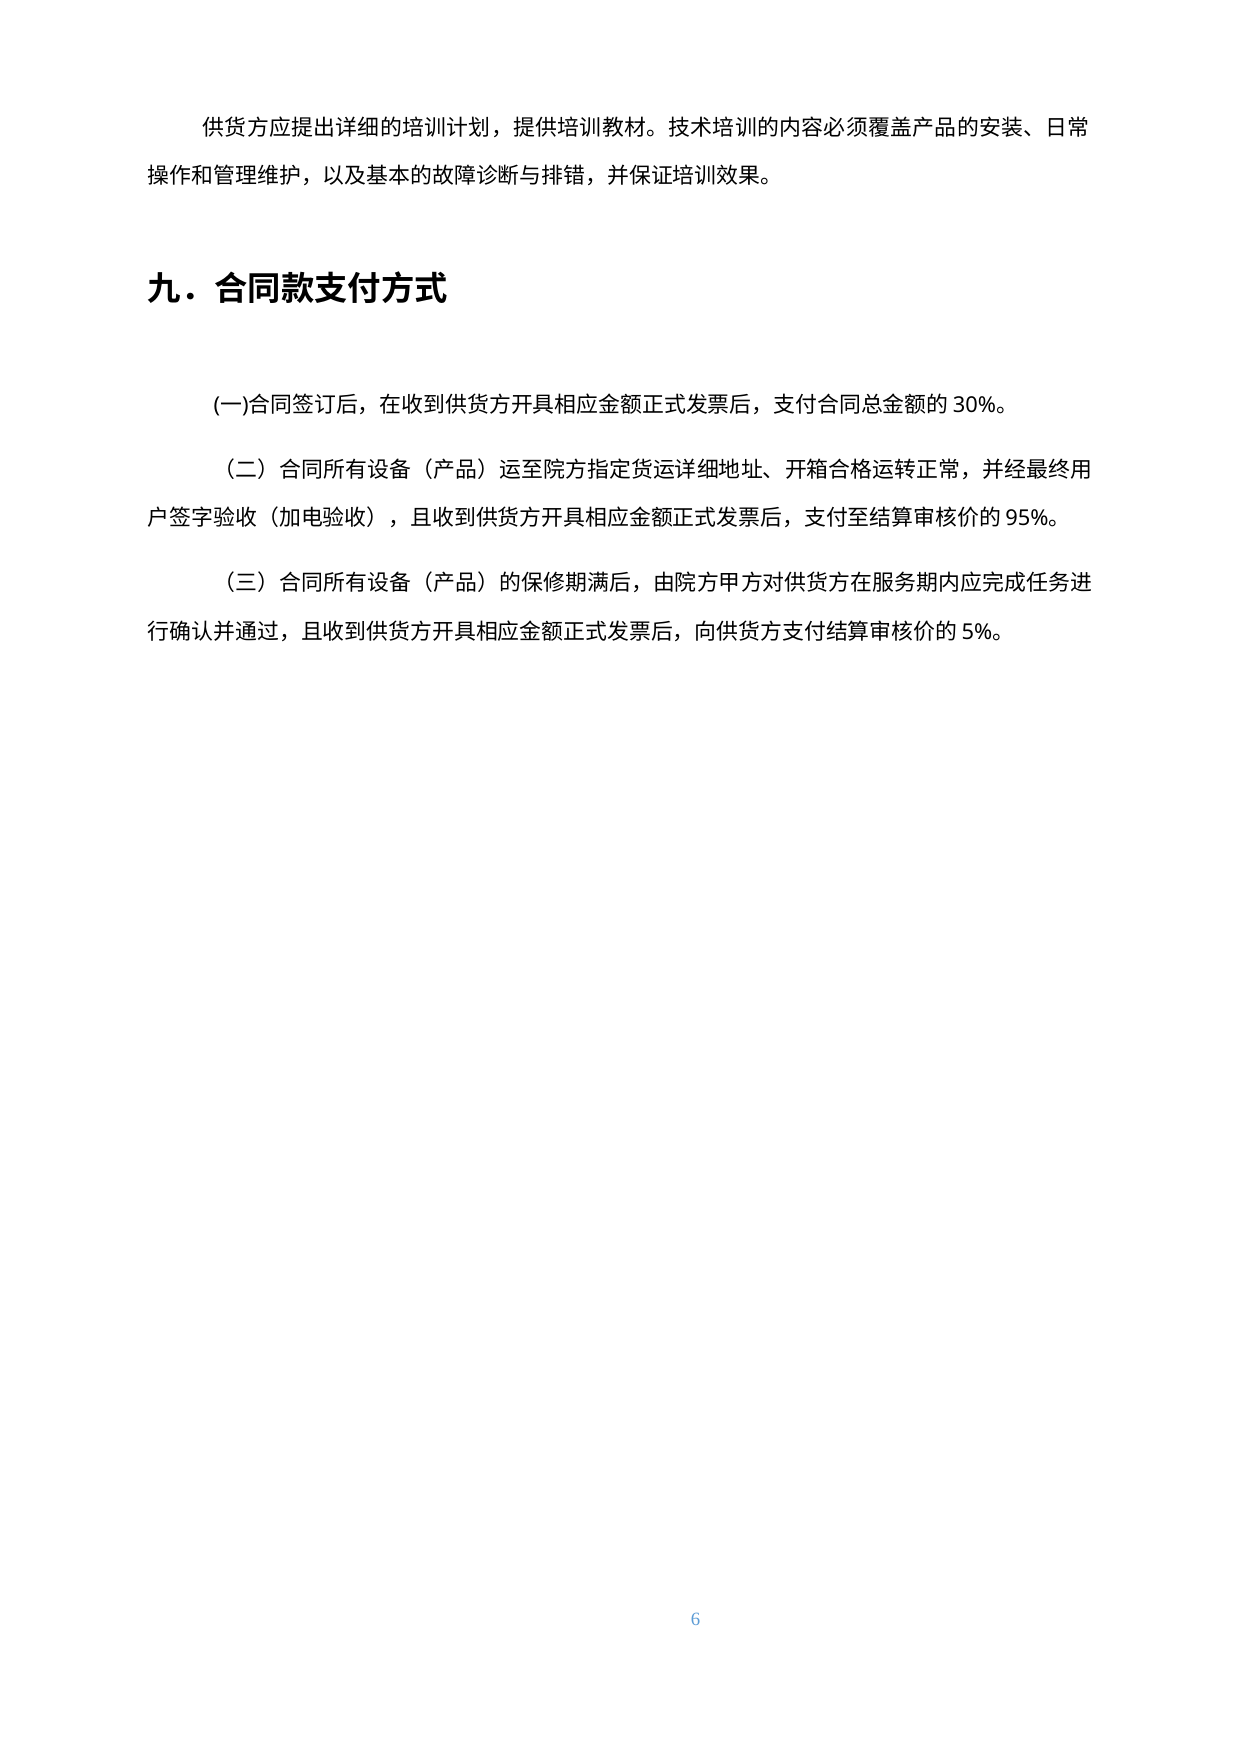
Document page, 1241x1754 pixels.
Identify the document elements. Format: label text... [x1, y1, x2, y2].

text （二）合同所有设备（产品）运至院方指定货运详细地址、开箱合格运转正常，并经最终用户签字验收（加电验收），且收到供货方开具相应金额正式发票后，支付至结算审核价的95%。 [148, 451, 1092, 533]
text (一)合同签订后，在收到供货方开具相应金额正式发票后，支付合同总金额的30%。 [148, 387, 1092, 419]
text （三）合同所有设备（产品）的保修期满后，由院方甲方对供货方在服务期内应完成任务进行确认并通过，且收到供货方开具相应金额正式发票后，向供货方支付结算审核价的5%。 [148, 565, 1092, 646]
subtitle 九．合同款支付方式 [148, 254, 1092, 319]
text 供货方应提出详细的培训计划，提供培训教材。技术培训的内容必须覆盖产品的安装、日常操作和管理维护，以及基本的故障诊断与排错，并保证培训效果。 [148, 109, 1092, 191]
